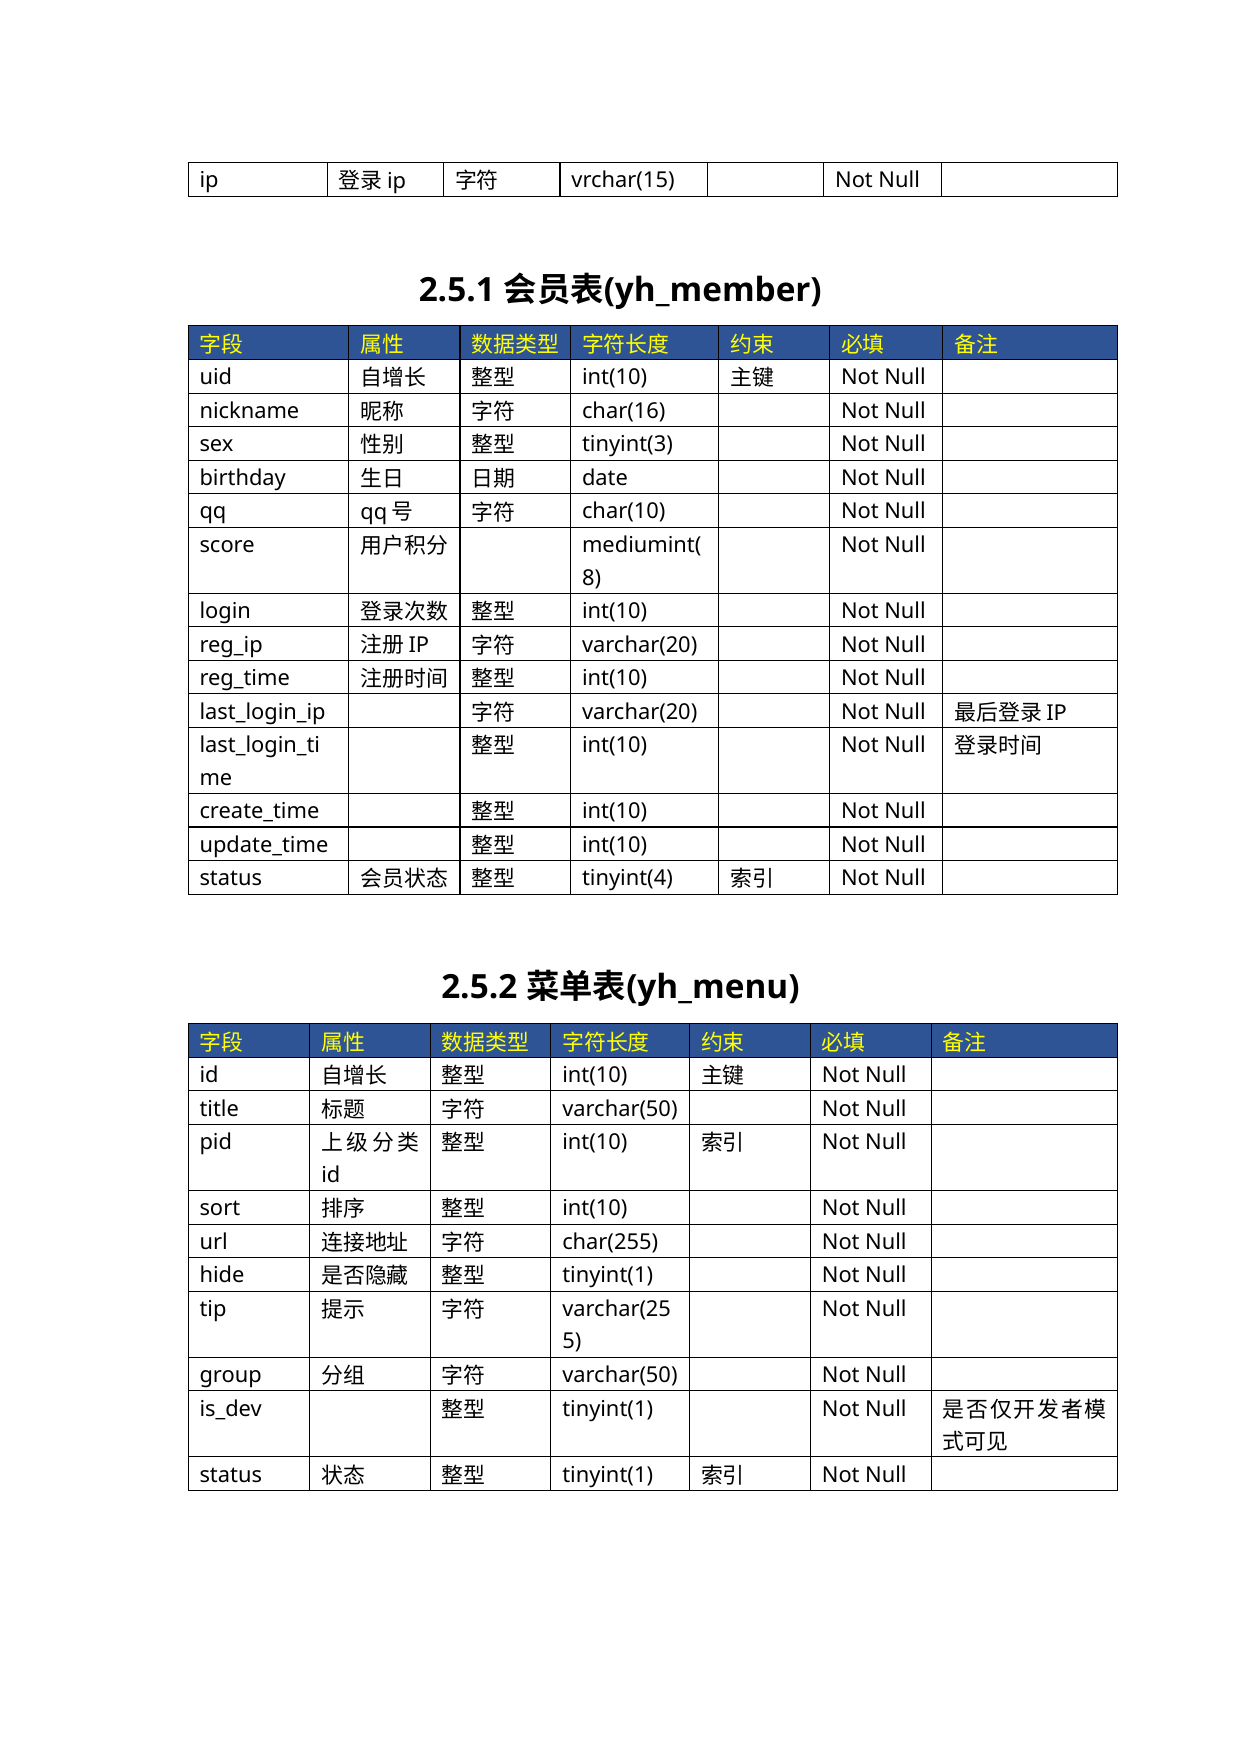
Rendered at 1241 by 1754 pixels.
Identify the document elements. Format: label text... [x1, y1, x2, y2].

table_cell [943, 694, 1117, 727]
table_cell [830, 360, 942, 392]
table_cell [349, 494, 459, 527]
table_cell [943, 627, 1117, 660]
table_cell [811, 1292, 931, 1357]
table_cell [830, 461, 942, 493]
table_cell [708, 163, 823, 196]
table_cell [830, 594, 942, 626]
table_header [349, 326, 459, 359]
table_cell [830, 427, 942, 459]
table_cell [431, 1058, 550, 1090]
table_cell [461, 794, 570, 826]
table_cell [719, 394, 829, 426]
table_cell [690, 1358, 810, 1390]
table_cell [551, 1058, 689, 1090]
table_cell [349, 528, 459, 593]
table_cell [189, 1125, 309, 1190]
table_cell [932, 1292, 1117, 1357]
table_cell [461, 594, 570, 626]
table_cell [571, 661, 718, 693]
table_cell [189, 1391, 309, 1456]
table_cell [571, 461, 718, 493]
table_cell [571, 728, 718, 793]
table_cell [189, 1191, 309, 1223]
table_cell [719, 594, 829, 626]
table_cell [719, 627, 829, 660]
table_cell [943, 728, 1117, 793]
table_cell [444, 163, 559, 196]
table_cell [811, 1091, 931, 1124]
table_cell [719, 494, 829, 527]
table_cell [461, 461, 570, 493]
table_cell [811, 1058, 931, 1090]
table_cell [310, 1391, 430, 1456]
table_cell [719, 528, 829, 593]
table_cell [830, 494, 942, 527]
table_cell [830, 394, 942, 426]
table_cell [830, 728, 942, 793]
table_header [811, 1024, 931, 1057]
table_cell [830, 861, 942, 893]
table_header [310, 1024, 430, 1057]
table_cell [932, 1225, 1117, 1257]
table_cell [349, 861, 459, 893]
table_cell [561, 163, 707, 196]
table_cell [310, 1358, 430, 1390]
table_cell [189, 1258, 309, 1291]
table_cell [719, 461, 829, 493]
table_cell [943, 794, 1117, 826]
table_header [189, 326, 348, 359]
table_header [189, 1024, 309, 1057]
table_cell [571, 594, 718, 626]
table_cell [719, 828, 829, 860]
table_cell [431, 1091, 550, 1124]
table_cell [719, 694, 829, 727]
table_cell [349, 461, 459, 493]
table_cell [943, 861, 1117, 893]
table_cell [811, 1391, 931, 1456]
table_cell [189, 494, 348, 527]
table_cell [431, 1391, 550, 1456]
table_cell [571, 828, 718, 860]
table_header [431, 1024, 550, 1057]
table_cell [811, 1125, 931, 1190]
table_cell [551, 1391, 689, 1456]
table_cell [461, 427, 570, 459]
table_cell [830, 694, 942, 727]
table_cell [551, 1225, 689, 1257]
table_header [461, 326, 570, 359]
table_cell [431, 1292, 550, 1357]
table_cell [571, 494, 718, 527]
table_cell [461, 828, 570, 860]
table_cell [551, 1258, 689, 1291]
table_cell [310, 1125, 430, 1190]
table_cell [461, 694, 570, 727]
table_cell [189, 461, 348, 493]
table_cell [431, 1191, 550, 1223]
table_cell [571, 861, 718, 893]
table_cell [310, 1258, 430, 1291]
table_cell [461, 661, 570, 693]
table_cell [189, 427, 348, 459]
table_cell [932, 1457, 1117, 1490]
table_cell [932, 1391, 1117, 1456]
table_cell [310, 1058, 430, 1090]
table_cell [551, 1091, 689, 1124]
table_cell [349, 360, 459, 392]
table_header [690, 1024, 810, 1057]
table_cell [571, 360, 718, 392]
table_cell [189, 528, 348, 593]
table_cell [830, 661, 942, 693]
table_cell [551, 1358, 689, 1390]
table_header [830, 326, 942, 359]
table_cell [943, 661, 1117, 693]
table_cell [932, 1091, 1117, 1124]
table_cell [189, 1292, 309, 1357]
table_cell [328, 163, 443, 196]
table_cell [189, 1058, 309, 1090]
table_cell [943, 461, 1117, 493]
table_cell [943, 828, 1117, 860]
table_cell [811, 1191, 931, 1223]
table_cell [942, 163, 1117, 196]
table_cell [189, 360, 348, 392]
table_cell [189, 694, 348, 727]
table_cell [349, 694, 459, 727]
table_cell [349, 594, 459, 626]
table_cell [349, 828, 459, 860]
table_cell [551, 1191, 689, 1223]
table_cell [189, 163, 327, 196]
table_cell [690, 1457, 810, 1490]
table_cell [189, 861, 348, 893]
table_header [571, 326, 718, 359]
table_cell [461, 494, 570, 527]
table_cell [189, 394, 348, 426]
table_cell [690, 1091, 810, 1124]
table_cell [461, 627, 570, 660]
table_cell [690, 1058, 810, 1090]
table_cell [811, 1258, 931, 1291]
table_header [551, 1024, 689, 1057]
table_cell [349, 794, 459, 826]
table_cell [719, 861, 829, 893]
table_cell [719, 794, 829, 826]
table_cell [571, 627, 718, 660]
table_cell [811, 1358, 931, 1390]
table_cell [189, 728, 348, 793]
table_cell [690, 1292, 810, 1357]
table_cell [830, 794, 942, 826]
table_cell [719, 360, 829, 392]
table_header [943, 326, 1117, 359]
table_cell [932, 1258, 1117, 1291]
title 2.5.1 会员表(yh_member) [187, 254, 1053, 319]
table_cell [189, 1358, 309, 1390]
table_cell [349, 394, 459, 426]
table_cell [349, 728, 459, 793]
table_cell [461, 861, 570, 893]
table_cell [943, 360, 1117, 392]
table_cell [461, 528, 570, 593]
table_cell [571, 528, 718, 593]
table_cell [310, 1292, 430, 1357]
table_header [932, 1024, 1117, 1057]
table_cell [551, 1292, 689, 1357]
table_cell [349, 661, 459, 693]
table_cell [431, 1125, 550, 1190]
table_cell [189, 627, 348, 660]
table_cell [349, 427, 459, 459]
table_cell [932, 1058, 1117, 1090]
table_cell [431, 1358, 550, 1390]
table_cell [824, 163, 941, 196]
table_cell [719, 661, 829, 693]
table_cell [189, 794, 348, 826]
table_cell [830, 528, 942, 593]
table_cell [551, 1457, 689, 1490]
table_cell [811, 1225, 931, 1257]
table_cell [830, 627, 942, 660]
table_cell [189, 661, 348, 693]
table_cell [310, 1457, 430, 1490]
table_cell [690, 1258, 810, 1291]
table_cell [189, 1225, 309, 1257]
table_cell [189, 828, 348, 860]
title 2.5.2 菜单表(yh_menu) [187, 952, 1053, 1017]
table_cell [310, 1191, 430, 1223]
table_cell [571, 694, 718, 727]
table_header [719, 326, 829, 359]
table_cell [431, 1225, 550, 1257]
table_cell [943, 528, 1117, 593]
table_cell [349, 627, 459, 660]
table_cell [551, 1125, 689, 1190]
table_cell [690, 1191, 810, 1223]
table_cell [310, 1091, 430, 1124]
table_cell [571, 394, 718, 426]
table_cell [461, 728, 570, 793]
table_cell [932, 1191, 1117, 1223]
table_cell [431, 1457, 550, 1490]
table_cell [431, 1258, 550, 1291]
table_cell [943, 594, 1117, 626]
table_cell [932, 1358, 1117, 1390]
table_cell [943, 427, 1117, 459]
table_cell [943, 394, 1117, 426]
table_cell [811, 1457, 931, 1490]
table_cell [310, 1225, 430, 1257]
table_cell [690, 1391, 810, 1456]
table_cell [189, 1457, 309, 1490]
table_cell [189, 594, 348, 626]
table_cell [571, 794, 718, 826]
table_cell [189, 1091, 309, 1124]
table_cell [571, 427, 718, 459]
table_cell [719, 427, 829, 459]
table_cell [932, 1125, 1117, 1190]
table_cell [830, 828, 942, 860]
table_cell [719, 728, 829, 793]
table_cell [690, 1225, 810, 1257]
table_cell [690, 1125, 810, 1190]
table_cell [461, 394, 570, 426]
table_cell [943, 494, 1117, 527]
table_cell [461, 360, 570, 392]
